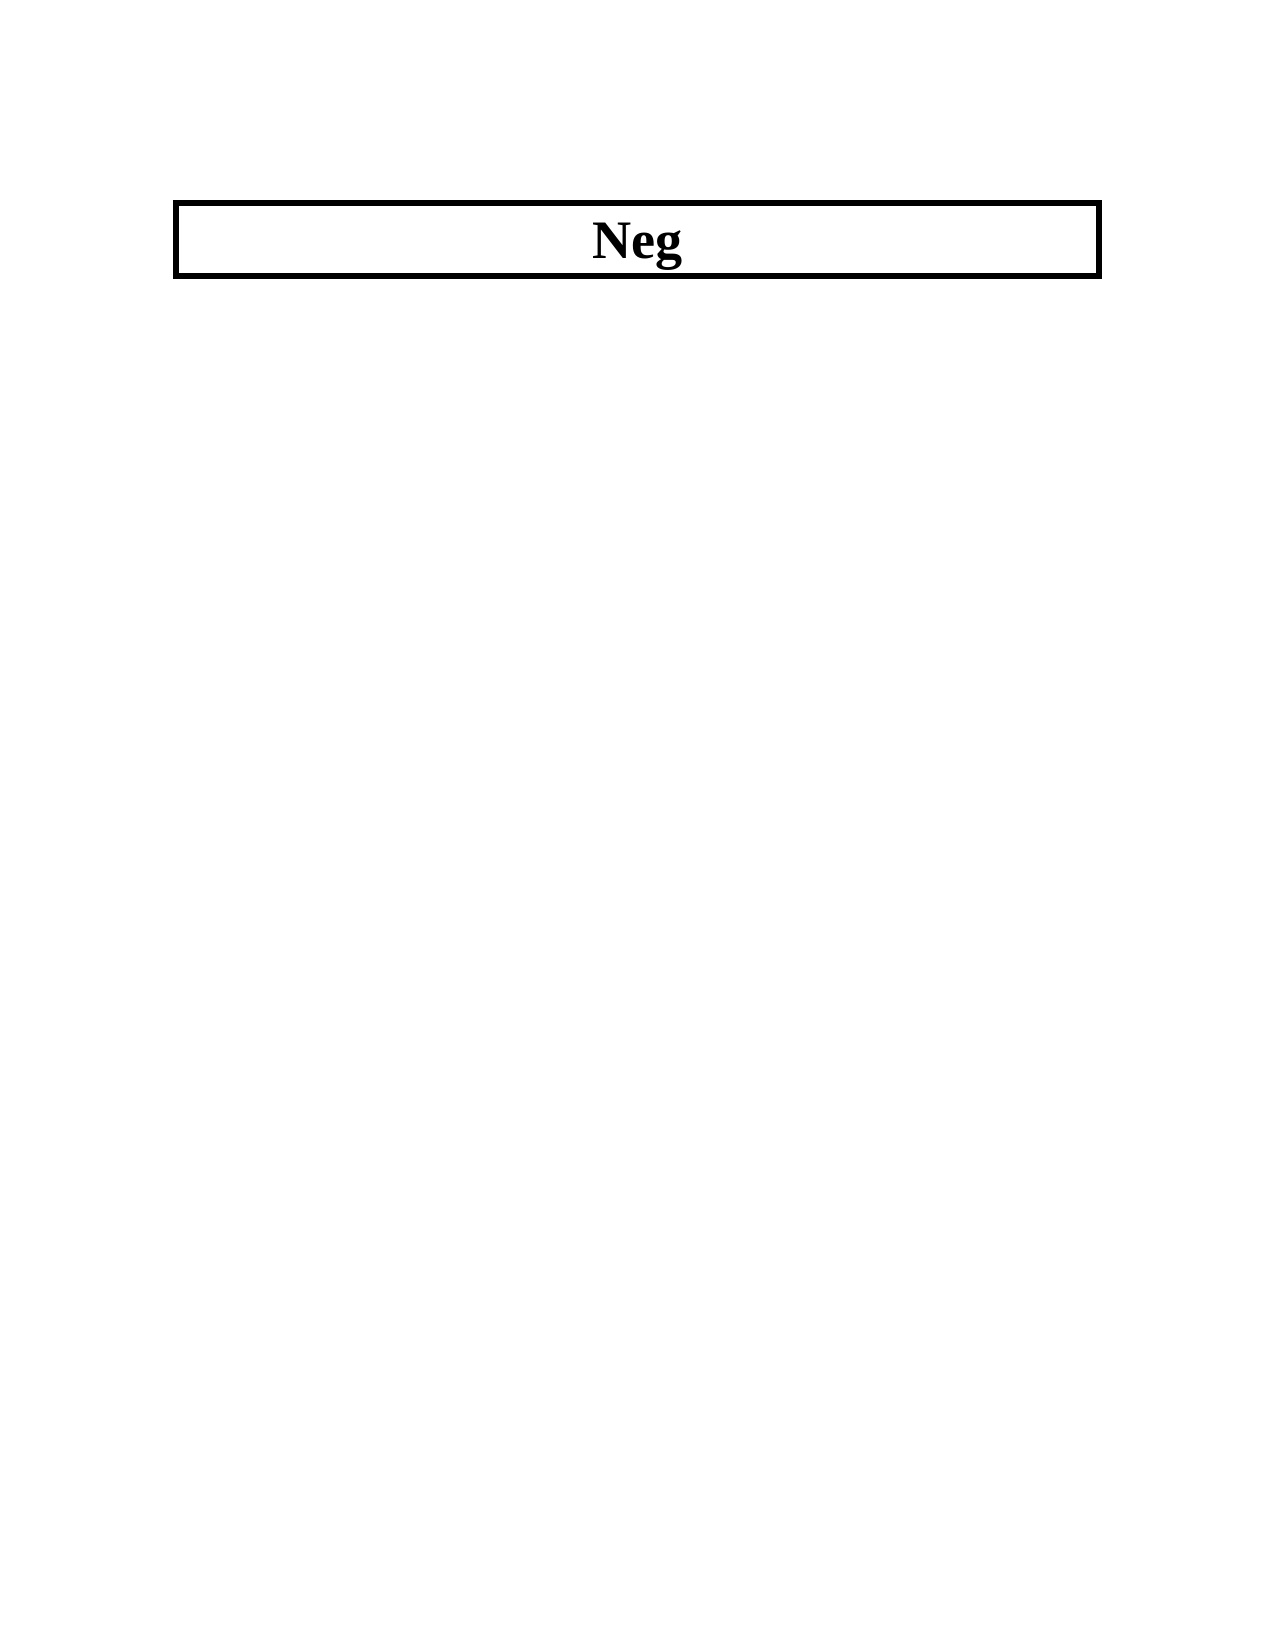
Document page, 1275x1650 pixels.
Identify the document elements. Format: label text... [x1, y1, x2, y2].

subtitle Neg [179, 206, 1096, 273]
